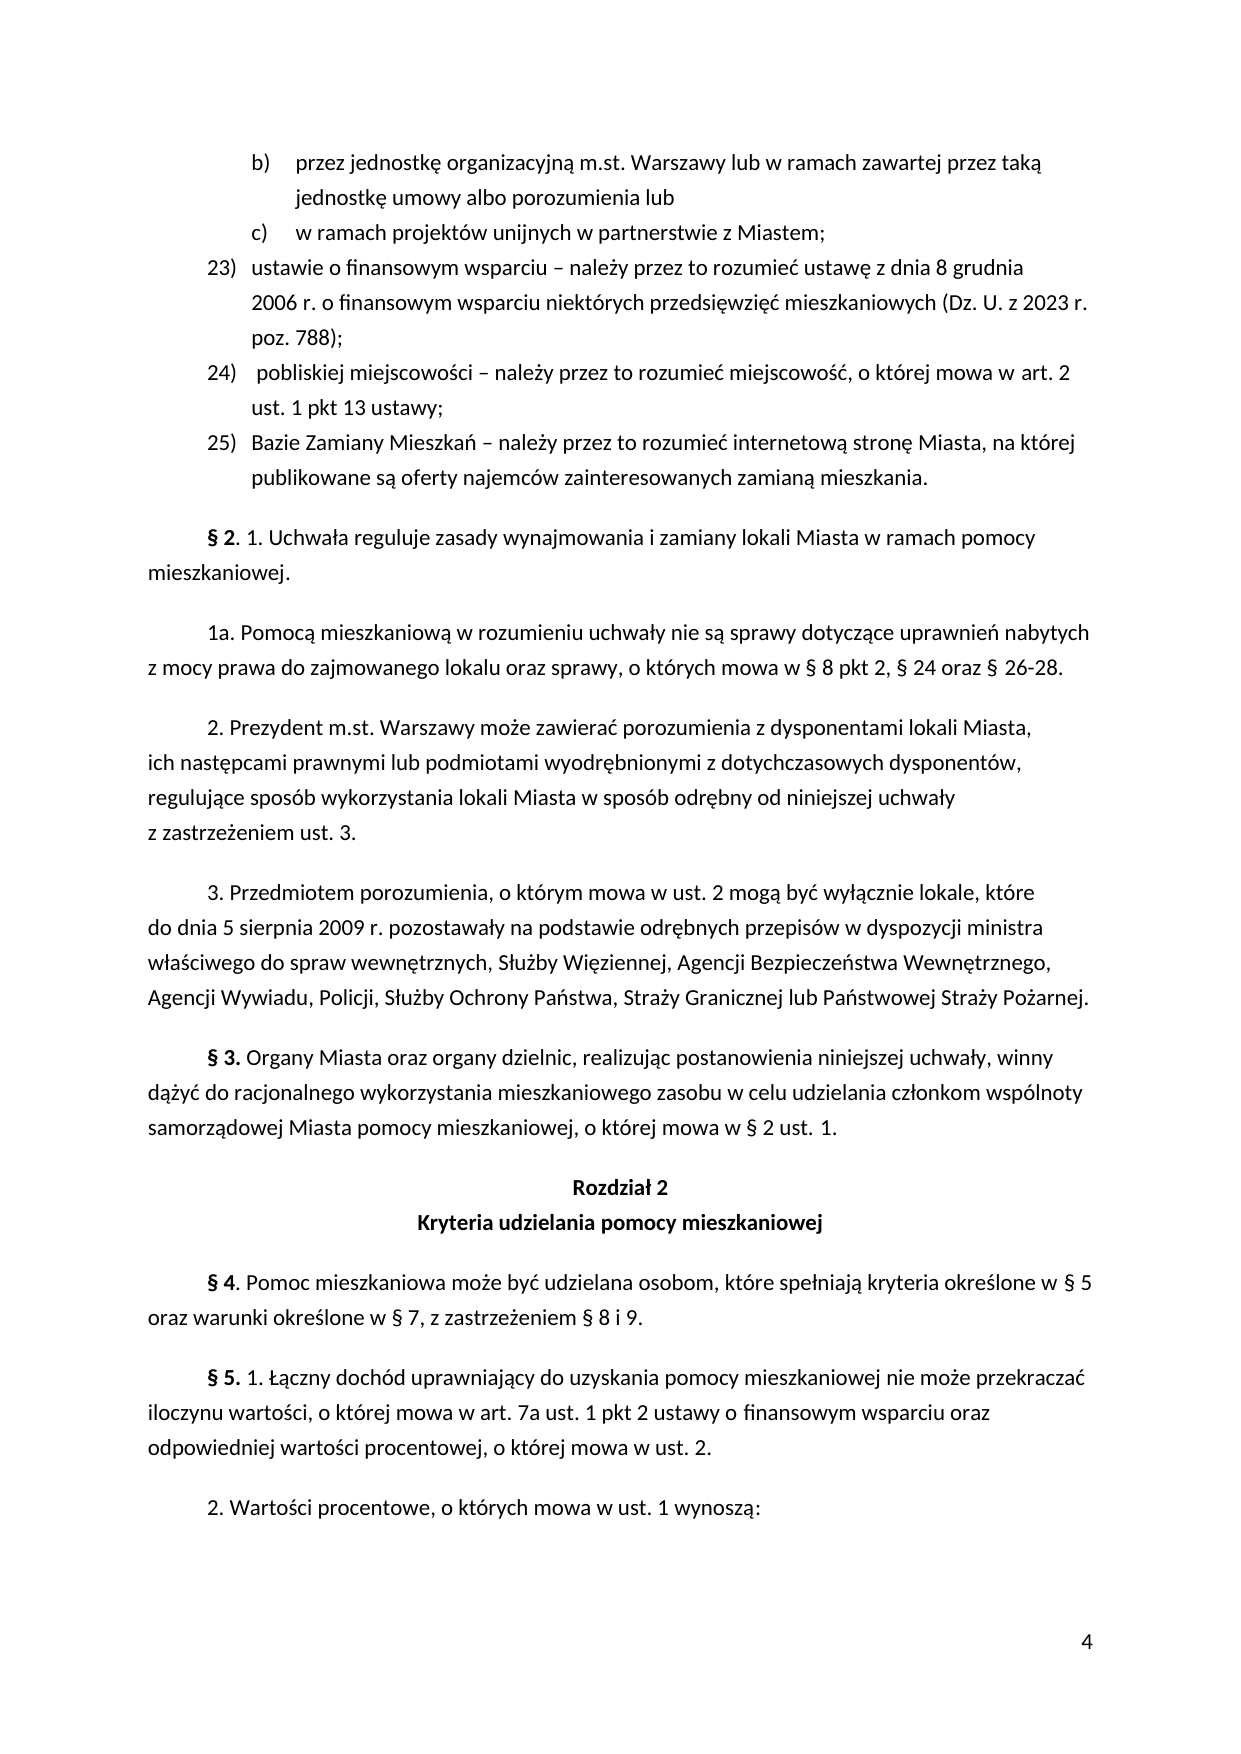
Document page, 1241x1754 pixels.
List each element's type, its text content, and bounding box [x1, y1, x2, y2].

text 2. Wartości procentowe, o których mowa w ust. 1 wynoszą: [148, 1493, 1092, 1521]
subtitle § 4. Pomoc mieszkaniowa może być udzielana osobom, które spełniają kryteria określone w § 5 oraz warunki określone w § 7, z zastrzeżeniem § 8 i 9. [148, 1268, 1092, 1331]
subtitle Rozdział 2 Kryteria udzielania pomocy mieszkaniowej [148, 1173, 1092, 1236]
list pobliskiej miejscowości – należy przez to rozumieć miejscowość, o której mowa w art. 2 ust. 1 pkt 13 ustawy; [207, 358, 1092, 421]
text 3. Przedmiotem porozumienia, o którym mowa w ust. 2 mogą być wyłącznie lokale, które do dnia 5 sierpnia 2009 r. pozostawały na podstawie odrębnych przepisów w dyspozycji ministra właściwego do spraw wewnętrznych, Służby Więziennej, Agencji Bezpieczeństwa Wewnętrznego, Agencji Wywiadu, Policji, Służby Ochrony Państwa, Straży Granicznej lub Państwowej Straży Pożarnej. [148, 878, 1092, 1011]
list Bazie Zamiany Mieszkań – należy przez to rozumieć internetową stronę Miasta, na której publikowane są oferty najemców zainteresowanych zamianą mieszkania. [207, 428, 1092, 491]
list w ramach projektów unijnych w partnerstwie z Miastem; [251, 218, 1092, 246]
subtitle § 2. 1. Uchwała reguluje zasady wynajmowania i zamiany lokali Miasta w ramach pomocy mieszkaniowej. [148, 523, 1092, 586]
subtitle § 5. 1. Łączny dochód uprawniający do uzyskania pomocy mieszkaniowej nie może przekraczać iloczynu wartości, o której mowa w art. 7a ust. 1 pkt 2 ustawy o finansowym wsparciu oraz odpowiedniej wartości procentowej, o której mowa w ust. 2. [148, 1363, 1092, 1461]
subtitle § 3. Organy Miasta oraz organy dzielnic, realizując postanowienia niniejszej uchwały, winny dążyć do racjonalnego wykorzystania mieszkaniowego zasobu w celu udzielania członkom wspólnoty samorządowej Miasta pomocy mieszkaniowej, o której mowa w § 2 ust. 1. [148, 1043, 1092, 1141]
list ustawie o finansowym wsparciu – należy przez to rozumieć ustawę z dnia 8 grudnia 2006 r. o finansowym wsparciu niektórych przedsięwzięć mieszkaniowych (Dz. U. z 2023 r. poz. 788); [207, 253, 1092, 351]
text 1a. Pomocą mieszkaniową w rozumieniu uchwały nie są sprawy dotyczące uprawnień nabytych z mocy prawa do zajmowanego lokalu oraz sprawy, o których mowa w § 8 pkt 2, § 24 oraz § 26-28. [148, 618, 1092, 681]
text 2. Prezydent m.st. Warszawy może zawierać porozumienia z dysponentami lokali Miasta, ich następcami prawnymi lub podmiotami wyodrębnionymi z dotychczasowych dysponentów, regulujące sposób wykorzystania lokali Miasta w sposób odrębny od niniejszej uchwały z zastrzeżeniem ust. 3. [148, 713, 1092, 846]
list przez jednostkę organizacyjną m.st. Warszawy lub w ramach zawartej przez taką jednostkę umowy albo porozumienia lub [251, 148, 1092, 211]
